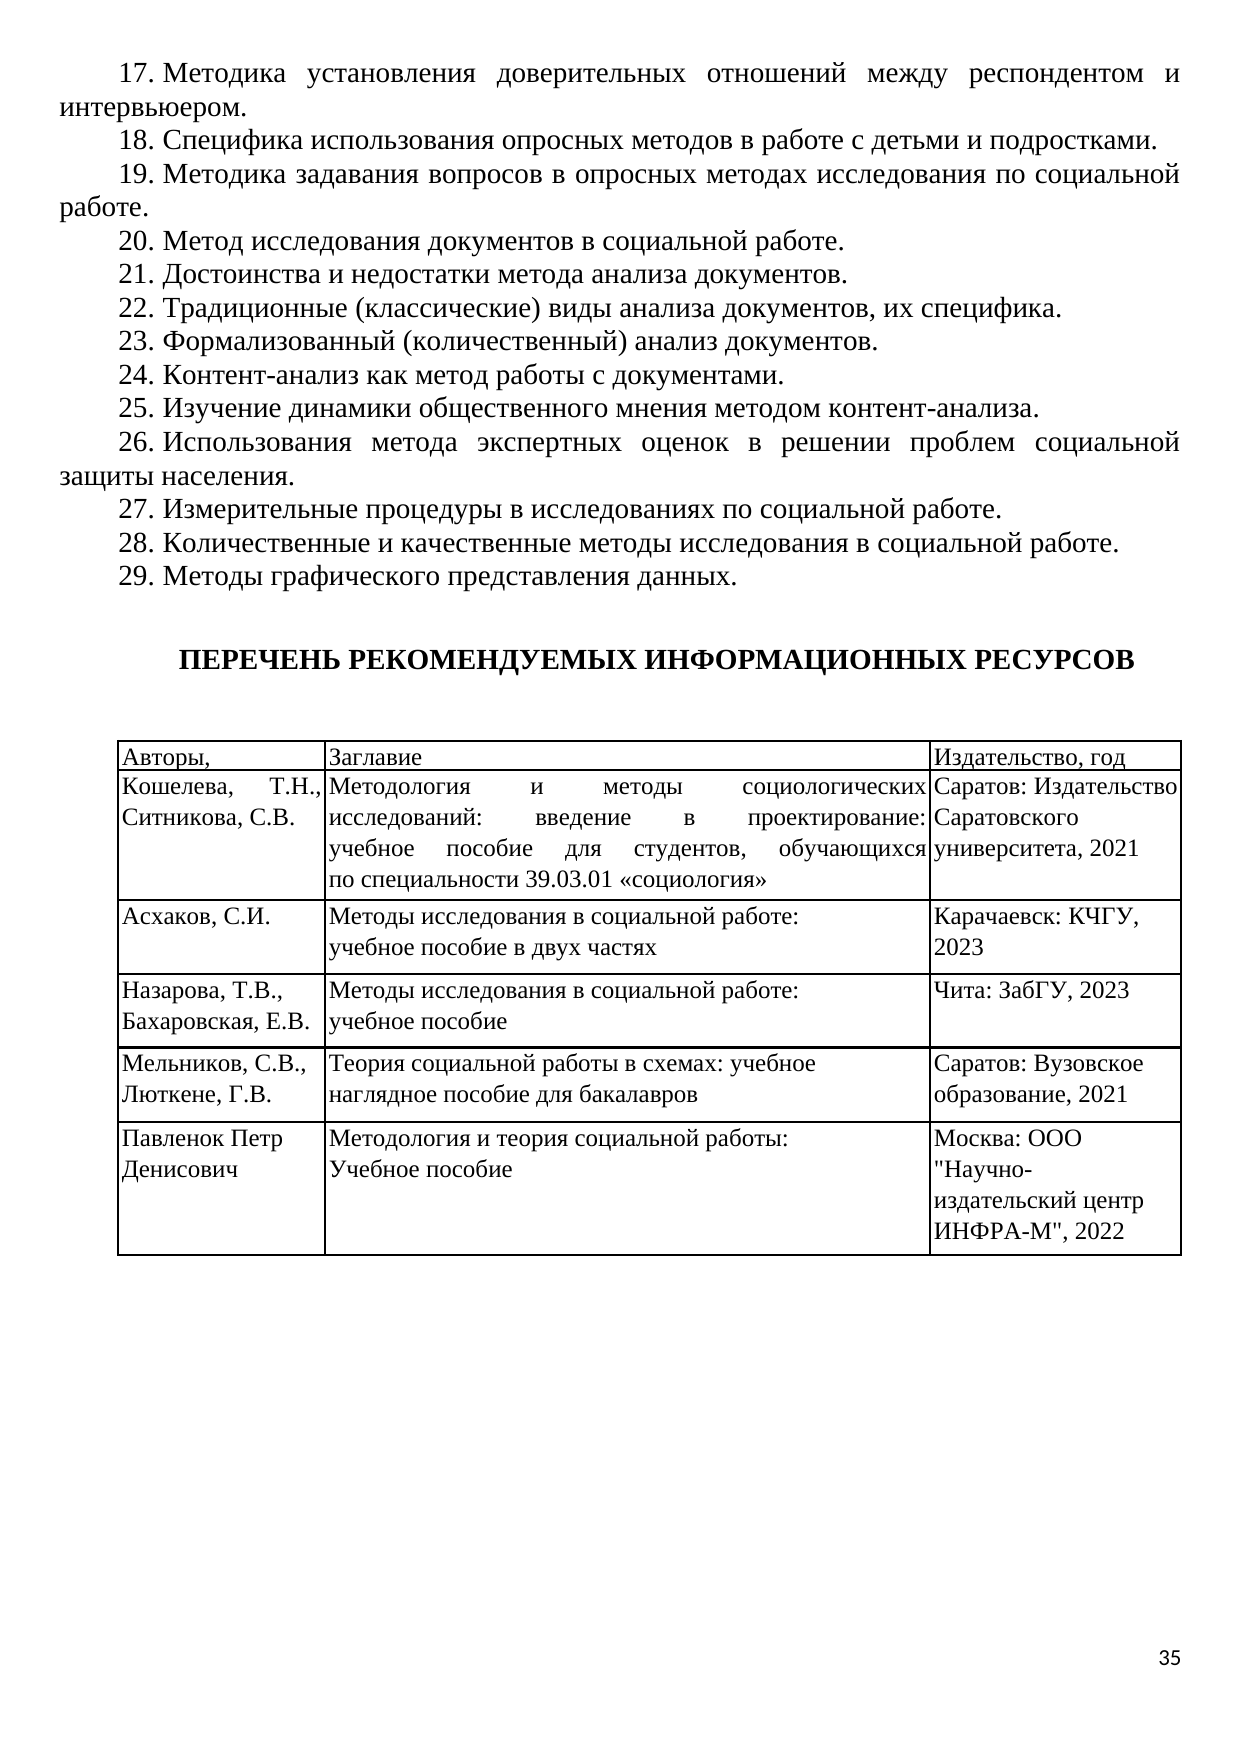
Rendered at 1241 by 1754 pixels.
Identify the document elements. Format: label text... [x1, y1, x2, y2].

table_header Заглавие [326, 742, 929, 769]
table_cell Методы исследования в социальной работе: учебное пособие в двух частях [326, 901, 929, 973]
table_cell Методология и теория социальной работы: Учебное пособие [326, 1123, 929, 1254]
text 25. Изучение динамики общественного мнения методом контент-анализа. [59, 391, 1181, 424]
text 28. Количественные и качественные методы исследования в социальной работе. [59, 525, 1181, 558]
table_cell Москва: ООО "Научно- издательский центр ИНФРА-М", 2022 [931, 1123, 1180, 1254]
text 20. Метод исследования документов в социальной работе. [59, 223, 1181, 256]
text 17. Методика установления доверительных отношений между респондентом и интервьюером. [59, 55, 1181, 122]
text 21. Достоинства и недостатки метода анализа документов. [59, 256, 1181, 290]
text 22. Традиционные (классические) виды анализа документов, их специфика. [59, 290, 1181, 323]
table_cell Саратов: Вузовское образование, 2021 [931, 1049, 1180, 1121]
table_cell Методы исследования в социальной работе: учебное пособие [326, 975, 929, 1046]
table_cell Павленок Петр Денисович [119, 1123, 324, 1254]
table_header Издательство, год [931, 742, 1180, 769]
text 29. Методы графического представления данных. [59, 558, 1181, 592]
table_cell Чита: ЗабГУ, 2023 [931, 975, 1180, 1046]
table_cell Асхаков, С.И. [119, 901, 324, 973]
text 18. Специфика использования опросных методов в работе с детьми и подростками. [59, 122, 1181, 156]
text 19. Методика задавания вопросов в опросных методах исследования по социальной работе. [59, 156, 1181, 223]
text ПЕРЕЧЕНЬ РЕКОМЕНДУЕМЫХ ИНФОРМАЦИОННЫХ РЕСУРСОВ [59, 642, 1181, 676]
text 26. Использования метода экспертных оценок в решении проблем социальной защиты населения. [59, 424, 1181, 491]
table_cell Кошелева, Т.Н., Ситникова, С.В. [119, 771, 324, 899]
table_cell Саратов: Издательство Саратовского университета, 2021 [931, 771, 1180, 899]
table_cell Теория социальной работы в схемах: учебное наглядное пособие для бакалавров [326, 1049, 929, 1121]
text 23. Формализованный (количественный) анализ документов. [59, 323, 1181, 357]
table_cell Мельников, С.В., Люткене, Г.В. [119, 1049, 324, 1121]
table_header Авторы, составители [119, 742, 324, 769]
table_cell Назарова, Т.В., Бахаровская, Е.В. [119, 975, 324, 1046]
text 27. Измерительные процедуры в исследованиях по социальной работе. [59, 491, 1181, 525]
table_cell Карачаевск: КЧГУ, 2023 [931, 901, 1180, 973]
table_cell Методология и методы социологических исследований: введение в проектирование: учебное пособие для студентов, обучающихся по специальности 39.03.01 «социология» [326, 771, 929, 899]
text 24. Контент-анализ как метод работы с документами. [59, 357, 1181, 391]
